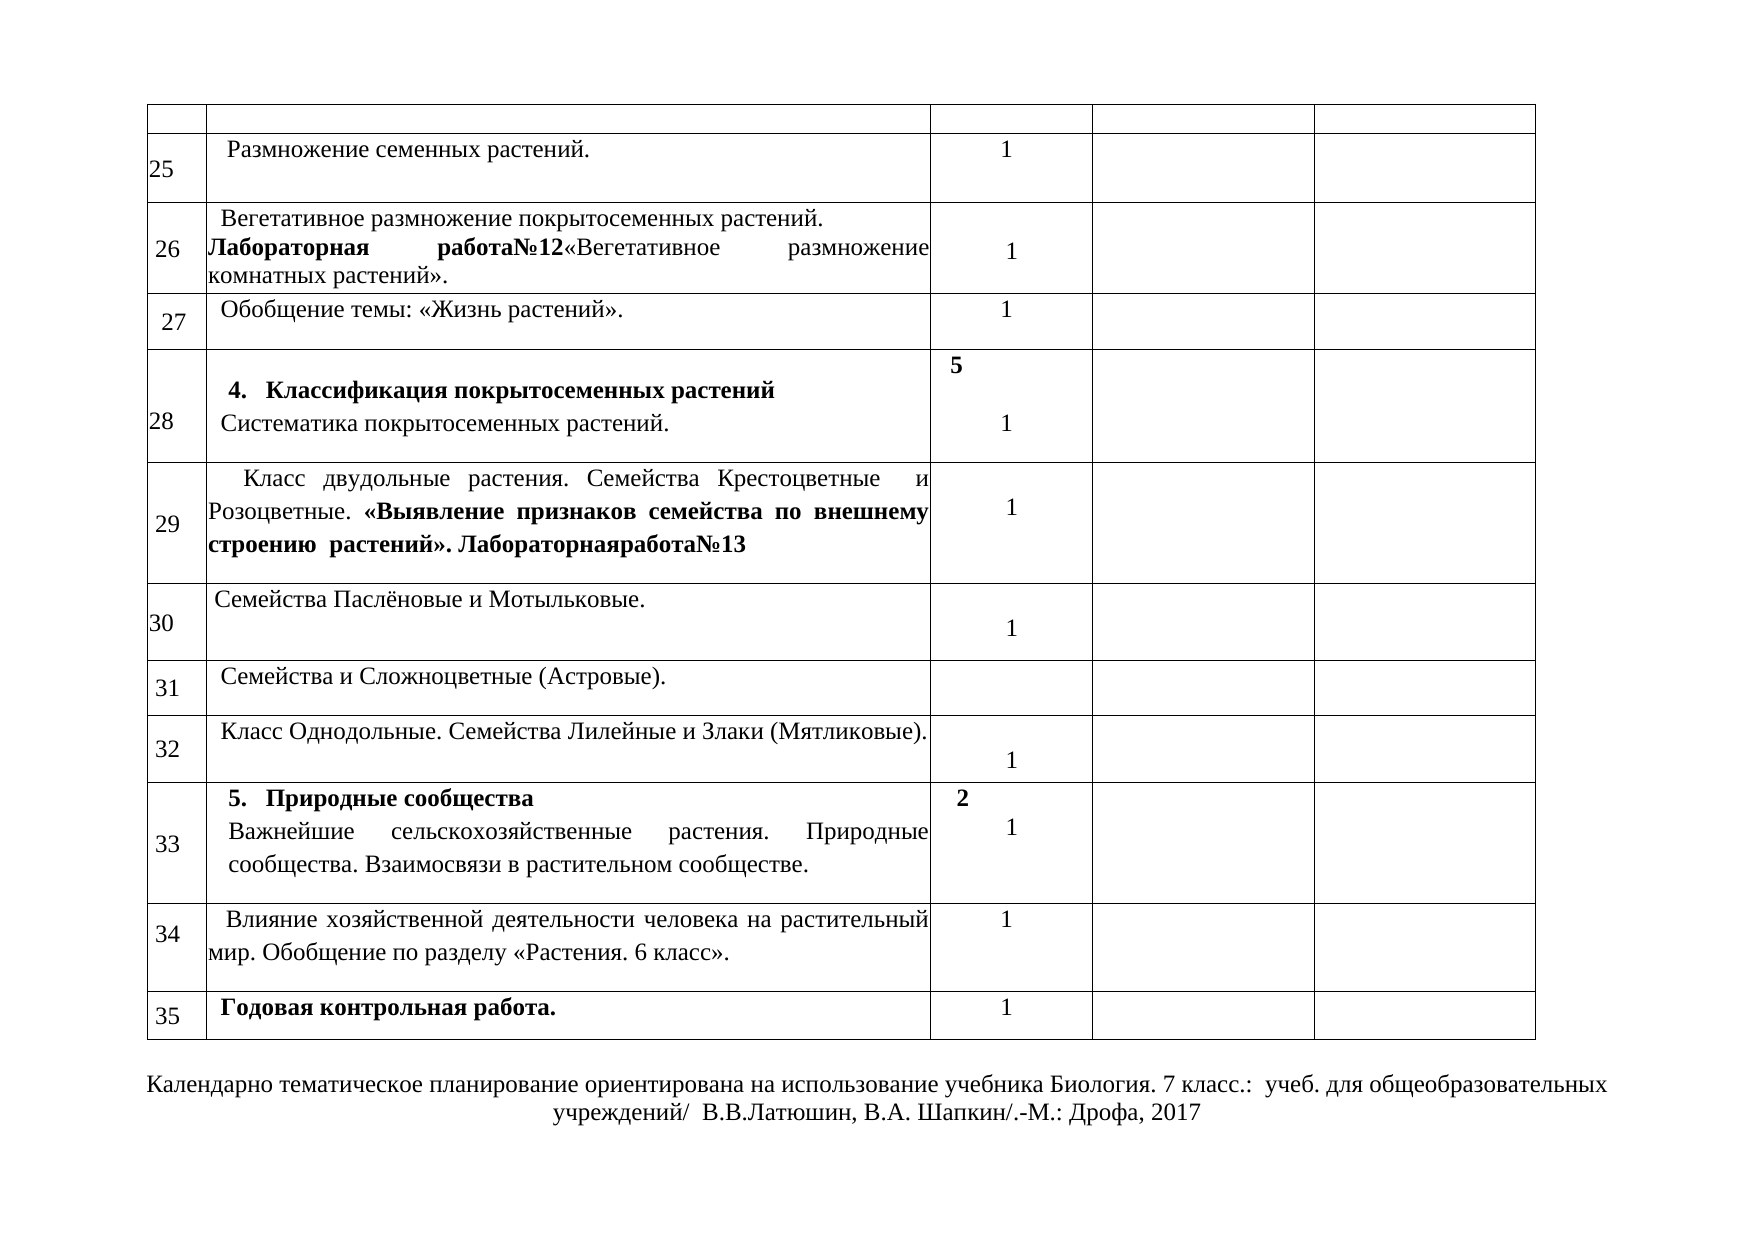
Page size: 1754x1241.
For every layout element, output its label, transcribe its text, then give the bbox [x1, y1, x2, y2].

table_cell Влияние хозяйственной деятельности человека на растительный мир. Обобщение по разделу «Растения. 6 класс». [207, 904, 930, 991]
table_cell 1 [931, 584, 1092, 660]
table_cell 2 1 [931, 783, 1092, 903]
table_cell [1315, 105, 1535, 133]
table_cell 1 [931, 716, 1092, 782]
table_cell [1093, 203, 1314, 293]
table_cell 1 [931, 203, 1092, 293]
table_cell [1093, 105, 1314, 133]
table_cell [1093, 783, 1314, 903]
table_cell [1315, 716, 1535, 782]
table_cell [1315, 584, 1535, 660]
table_cell Классификация покрытосеменных растений Систематика покрытосеменных растений. [207, 350, 930, 462]
table_cell [1315, 350, 1535, 462]
table_cell 1 [931, 105, 1092, 133]
table_cell [1315, 463, 1535, 583]
table_cell [1093, 350, 1314, 462]
table_cell 26 [148, 203, 206, 293]
table_cell [1093, 294, 1314, 349]
table_cell Природные сообщества Важнейшие сельскохозяйственные растения. Природные сообщества. Взаимосвязи в растительном сообществе. [207, 783, 930, 903]
table_cell 5 1 [931, 350, 1092, 462]
table_cell [1093, 463, 1314, 583]
table_cell [931, 661, 1092, 715]
table_cell [1315, 661, 1535, 715]
table_cell 35 [148, 992, 206, 1039]
table_cell [1093, 584, 1314, 660]
table_cell 1 [931, 992, 1092, 1039]
table_cell Семейства и Сложноцветные (Астровые). [207, 661, 930, 715]
table_cell Годовая контрольная работа. [207, 992, 930, 1039]
table_cell 1 [931, 294, 1092, 349]
table_cell Класс Однодольные. Семейства Лилейные и Злаки (Мятликовые). [207, 716, 930, 782]
table_cell [1093, 661, 1314, 715]
table_cell 33 [148, 783, 206, 903]
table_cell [207, 105, 930, 133]
table_cell Вегетативное размножение покрытосеменных растений. Лабораторная работа№12«Вегетативное размножение комнатных растений». [207, 203, 930, 293]
table_cell 25 [148, 134, 206, 202]
table_cell [1093, 992, 1314, 1039]
table_cell 24 [148, 105, 206, 133]
table_cell [1093, 716, 1314, 782]
table_cell 34 [148, 904, 206, 991]
table_cell [1315, 904, 1535, 991]
table_cell [1315, 992, 1535, 1039]
text Календарно тематическое планирование ориентирована на использование учебника Биология. 7 класс.: учеб. для общеобразовательных учреждений/ В.В.Латюшин, В.А. Шапкин/.-М.: Дрофа, 2017 [118, 1069, 1636, 1126]
table_cell [1315, 294, 1535, 349]
table_cell 1 [931, 904, 1092, 991]
table_cell 27 [148, 294, 206, 349]
table_cell 1 [931, 134, 1092, 202]
table_cell [1315, 203, 1535, 293]
table_cell 31 [148, 661, 206, 715]
table_cell Размножение семенных растений. [207, 134, 930, 202]
table_cell 1 [931, 463, 1092, 583]
table_cell Обобщение темы: «Жизнь растений». [207, 294, 930, 349]
table_cell 28 [148, 350, 206, 462]
table_cell Семейства Паслёновые и Мотыльковые. [207, 584, 930, 660]
table_cell Класс двудольные растения. Семейства Крестоцветные и Розоцветные. «Выявление признаков семейства по внешнему строению растений». Лабораторнаяработа№13 [207, 463, 930, 583]
table_cell 30 [148, 584, 206, 660]
table_cell [1315, 134, 1535, 202]
table_cell [1315, 783, 1535, 903]
table_cell 29 [148, 463, 206, 583]
table_cell [1093, 134, 1314, 202]
table_cell 32 [148, 716, 206, 782]
table_cell [1093, 904, 1314, 991]
